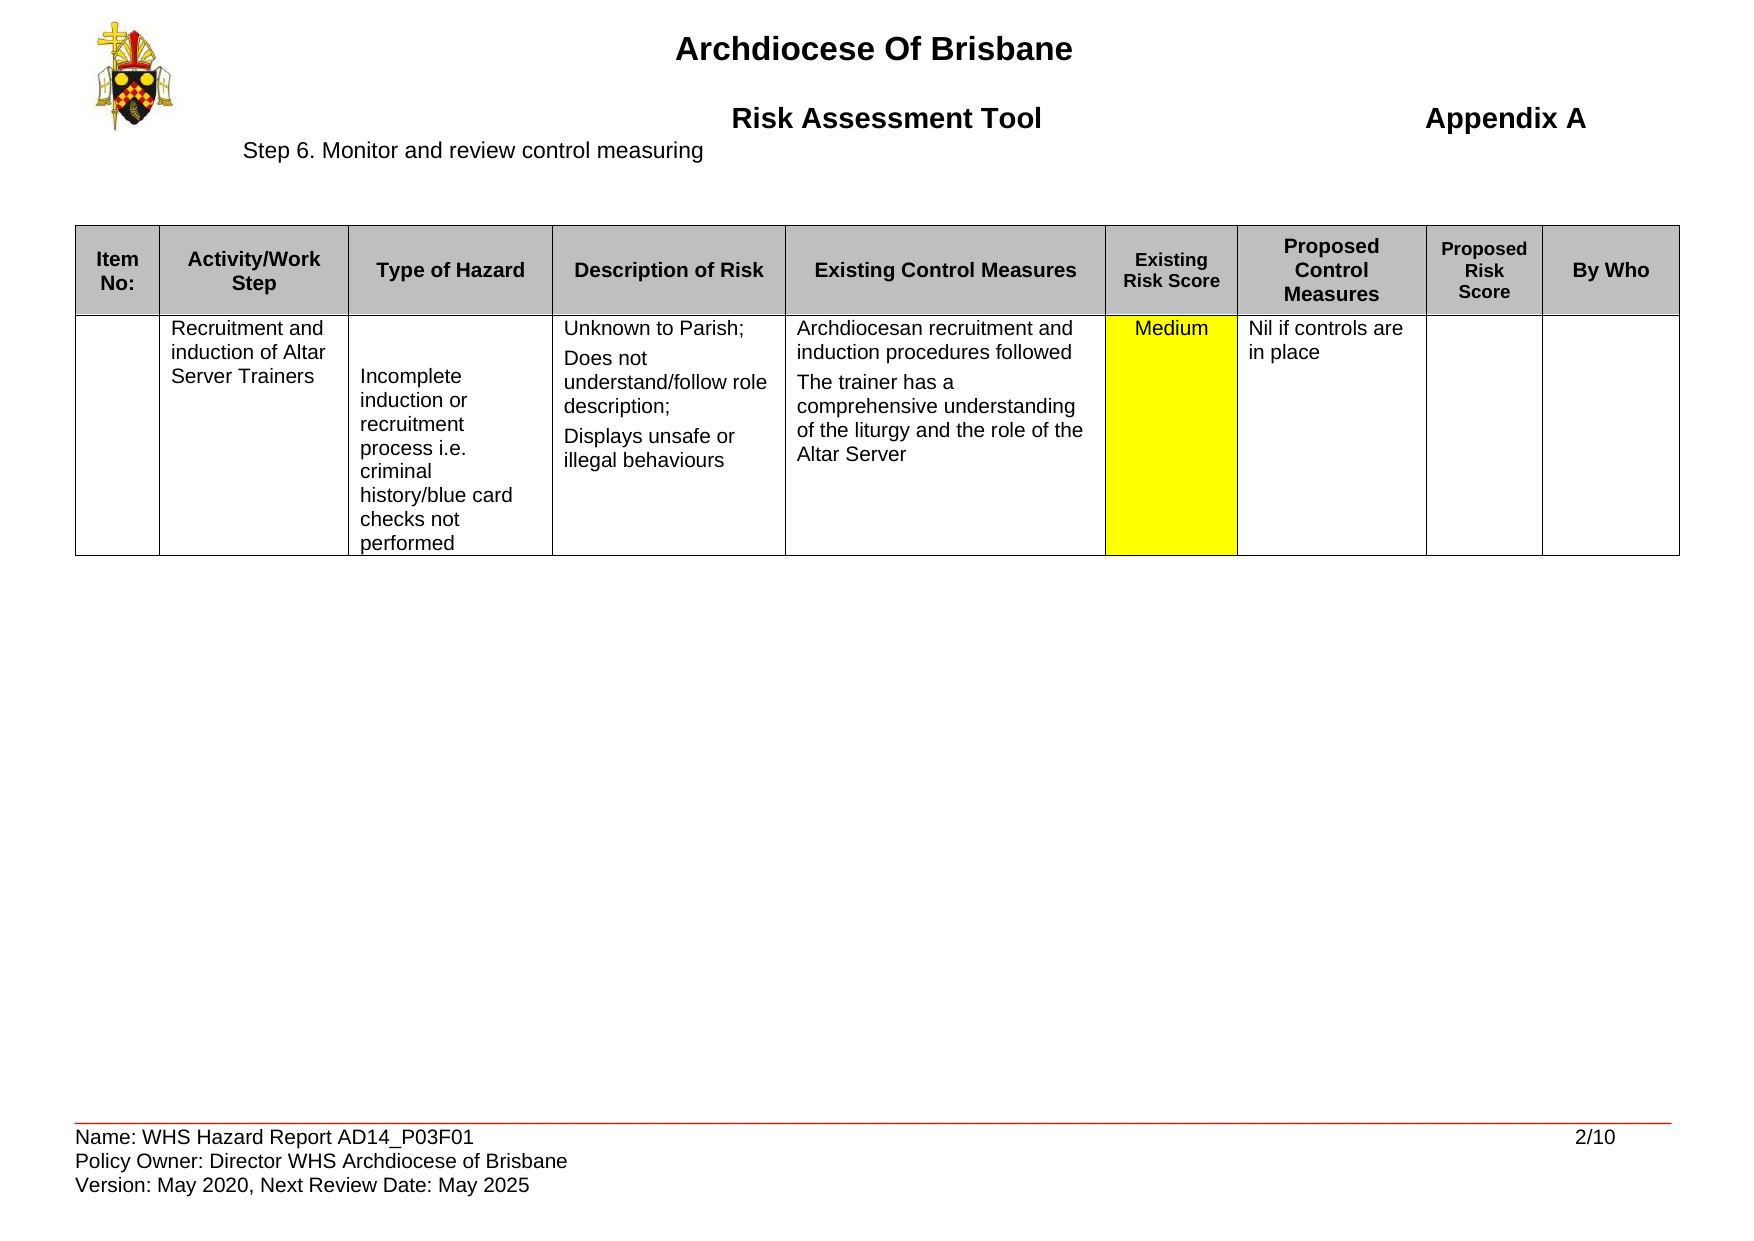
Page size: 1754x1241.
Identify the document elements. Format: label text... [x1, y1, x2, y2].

table_header Activity/Work Step [160, 226, 348, 314]
table_header Type of Hazard [349, 226, 552, 314]
table_cell [1427, 316, 1542, 555]
table_header Proposed Control Measures [1238, 226, 1426, 314]
table_cell [1543, 316, 1679, 555]
table_header Item No: [76, 226, 159, 314]
table_header Existing Control Measures [786, 226, 1105, 314]
table_cell Incomplete induction or recruitment process i.e. criminal history/blue card checks not performed [349, 316, 552, 555]
table_cell Nil if controls are in place [1238, 316, 1426, 555]
table_cell Recruitment and induction of Altar Server Trainers [160, 316, 348, 555]
text Step 6. Monitor and review control measuring [75, 137, 1679, 164]
table_cell Medium [1106, 316, 1237, 555]
table_header Description of Risk [553, 226, 785, 314]
table_cell Unknown to Parish; Does not understand/follow role description; Displays unsafe or illegal behaviours [553, 316, 785, 555]
picture [86, 14, 180, 140]
table_header Existing Risk Score [1106, 226, 1237, 314]
table_header Proposed Risk Score [1427, 226, 1542, 314]
table_cell Archdiocesan recruitment and induction procedures followed The trainer has a comprehensive understanding of the liturgy and the role of the Altar Server [786, 316, 1105, 555]
table_header By Who [1543, 226, 1679, 314]
table_cell [76, 316, 159, 555]
